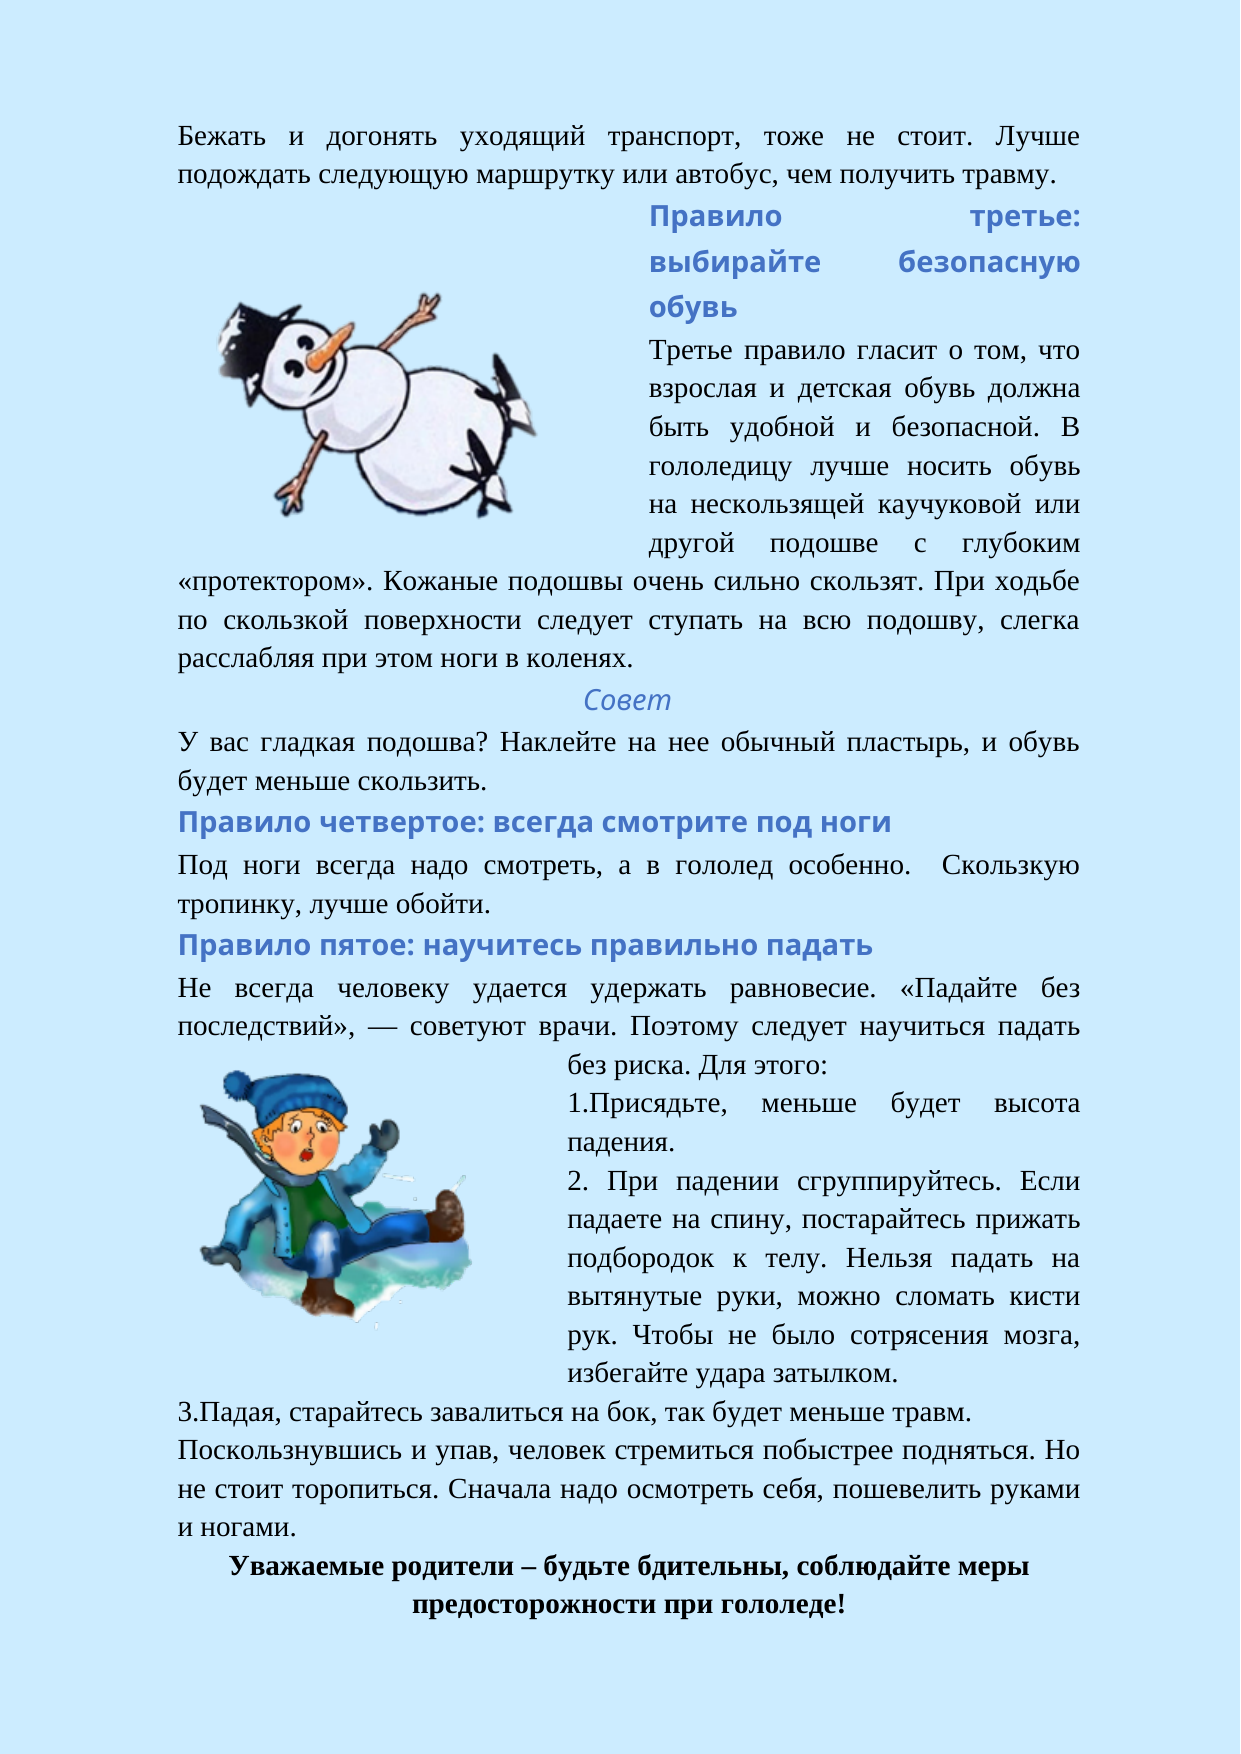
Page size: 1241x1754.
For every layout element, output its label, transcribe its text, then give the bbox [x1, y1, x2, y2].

text Поскользнувшись и упав, человек стремиться побыстрее подняться. Но не стоит торопиться. Сначала надо осмотреть себя, пошевелить руками и ногами. [177, 1432, 1081, 1543]
text Правило четвертое: всегда смотрите под ноги [177, 802, 1081, 841]
text Третье правило гласит о том, что взрослая и детская обувь должна быть удобной и безопасной. В гололедицу лучше носить обувь на нескользящей каучуковой или другой подошве с глубоким «протектором». Кожаные подошвы очень сильно скользят. При ходьбе по скользкой поверхности следует ступать на всю подошву, слегка расслабляя при этом ноги в коленях. [177, 332, 1081, 674]
text Правило третье: выбирайте безопасную обувь [177, 195, 1081, 326]
text Не всегда человеку удается удержать равновесие. «Падайте без последствий», — советуют врачи. Поэтому следует научиться падать без риска. Для этого: [177, 970, 1081, 1081]
text Уважаемые родители – будьте бдительны, соблюдайте меры предосторожности при гололеде! [177, 1548, 1081, 1620]
picture [162, 1063, 549, 1379]
text 3.Падая, старайтесь завалиться на бок, так будет меньше травм. [177, 1394, 1081, 1427]
text 2. При падении сгруппируйтесь. Если падаете на спину, постарайтесь прижать подбородок к телу. Нельзя падать на вытянутые руки, можно сломать кисти рук. Чтобы не было сотрясения мозга, избегайте удара затылком. [177, 1163, 1081, 1389]
text Под ноги всегда надо смотреть, а в гололед особенно. Скользкую тропинку, лучше обойти. [177, 847, 1081, 919]
text 1.Присядьте, меньше будет высота падения. [549, 1086, 1081, 1158]
picture [170, 196, 630, 551]
text Правило пятое: научитесь правильно падать [177, 924, 1081, 964]
text Совет [177, 679, 1081, 719]
text Бежать и догонять уходящий транспорт, тоже не стоит. Лучше подождать следующую маршрутку или автобус, чем получить травму. [177, 118, 1081, 190]
text У вас гладкая подошва? Наклейте на нее обычный пластырь, и обувь будет меньше скользить. [177, 724, 1081, 797]
